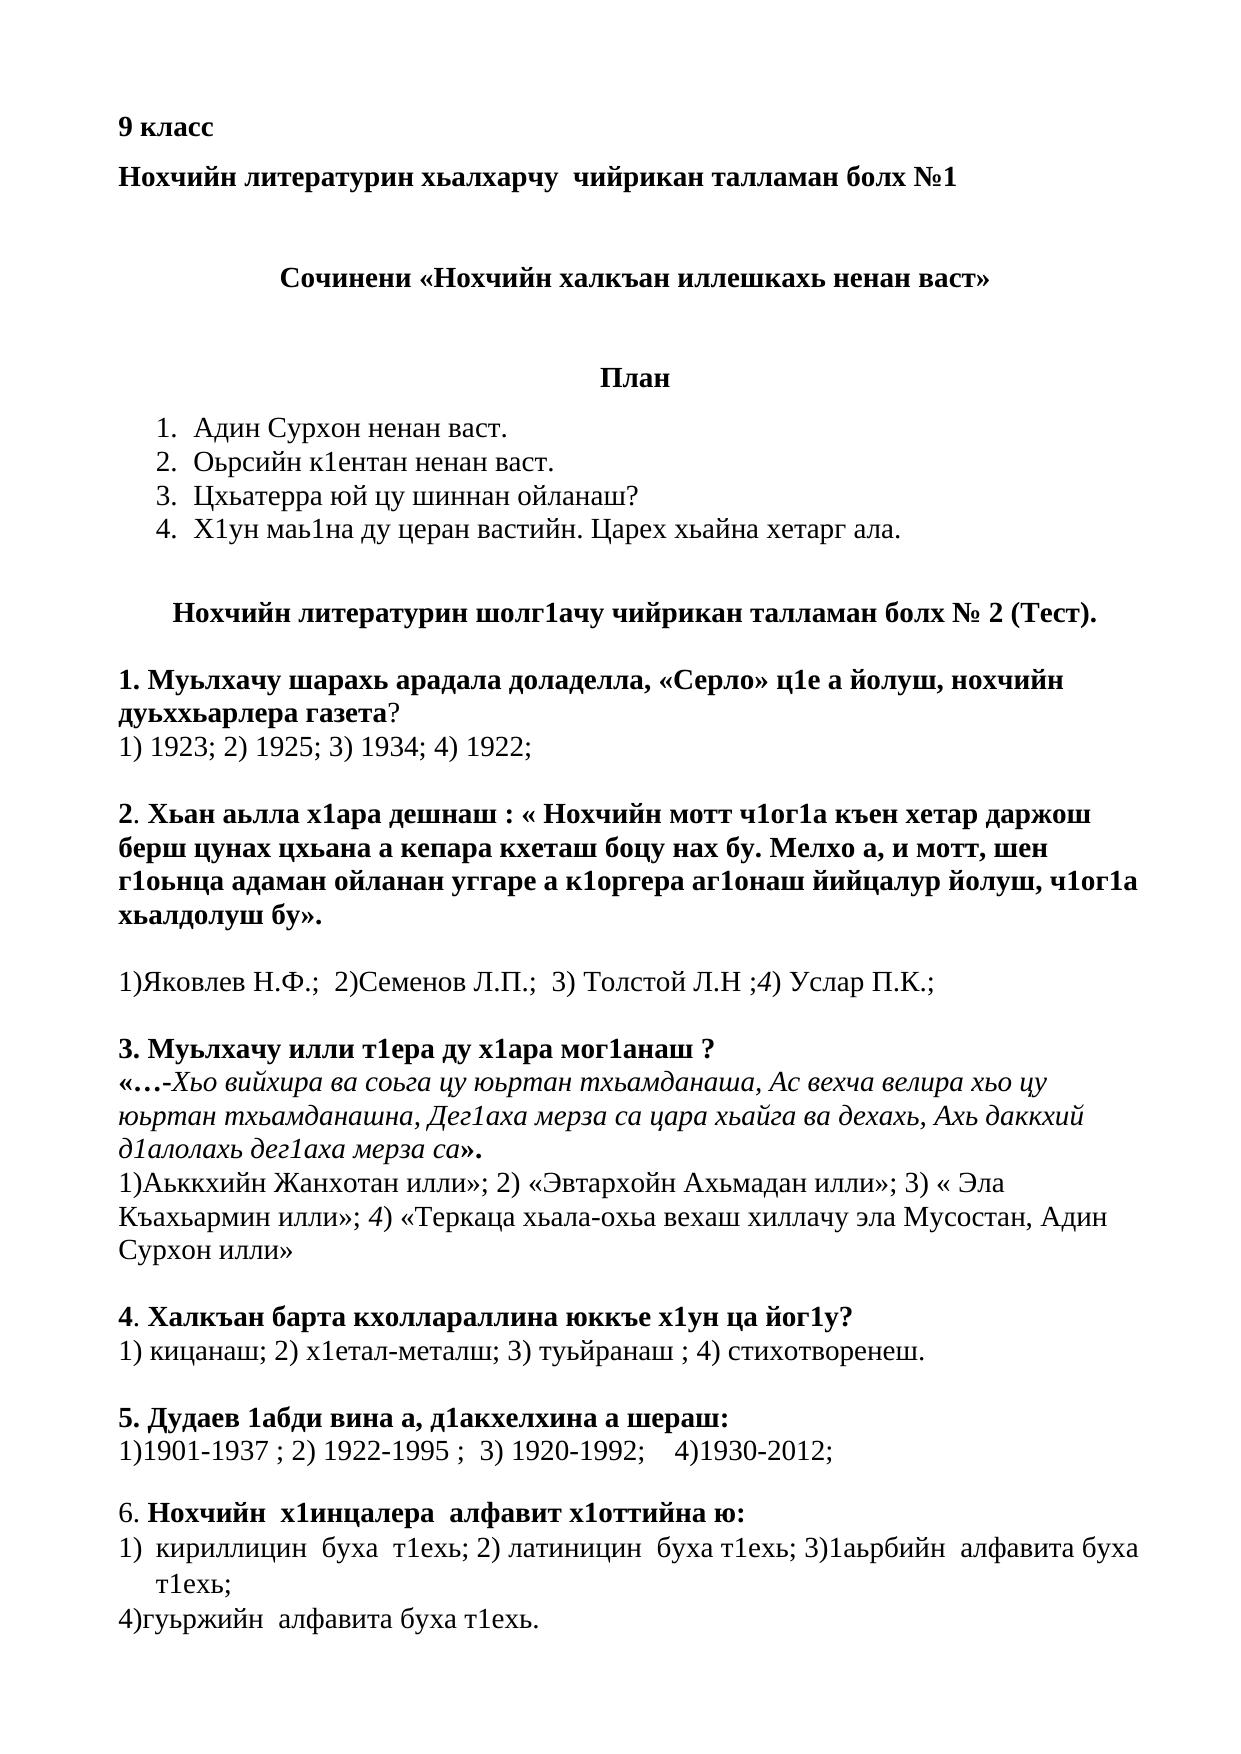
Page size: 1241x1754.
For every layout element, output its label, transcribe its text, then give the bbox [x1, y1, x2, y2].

text 1. Муьлхачу шарахь арадала доладелла, «Серло» ц1е а йолуш, нохчийн дуьххьарлера газета? [118, 662, 1152, 729]
text 4. Халкъан барта кхоллараллина юккъе х1ун ца йог1у? [118, 1299, 1152, 1333]
list Оьрсийн к1ентан ненан васт. [156, 444, 1152, 478]
text План [118, 360, 1152, 394]
text 1) 1923; 2) 1925; 3) 1934; 4) 1922; [118, 729, 1152, 763]
list Адин Сурхон ненан васт. [156, 411, 1152, 444]
list Цхьатерра юй цу шиннан ойланаш? [156, 478, 1152, 511]
text 9 класс [118, 109, 1152, 143]
text Нохчийн литературин хьалхарчу чийрикан талламан болх №1 [118, 159, 1152, 193]
text 3. Муьлхачу илли т1ера ду х1ара мог1анаш ? [118, 1031, 1152, 1064]
text 1)1901-1937 ; 2) 1922-1995 ; 3) 1920-1992; 4)1930-2012; [118, 1433, 1152, 1467]
text 1) кицанаш; 2) х1етал-металш; 3) туьйранаш ; 4) стихотворенеш. [118, 1333, 1152, 1366]
list Х1ун маь1на ду церан вастийн. Царех хьайна хетарг ала. [156, 511, 1152, 545]
text 1)Аьккхийн Жанхотан илли»; 2) «Эвтархойн Ахьмадан илли»; 3) « Эла Къахьармин илли»; 4) «Теркаца хьала-охьа вехаш хиллачу эла Мусостан, Адин Сурхон илли» [118, 1165, 1152, 1266]
text 1)Яковлев Н.Ф.; 2)Семенов Л.П.; 3) Толстой Л.Н ;4) Услар П.К.; [118, 964, 1152, 997]
text 2. Хьан аьлла х1ара дешнаш : « Нохчийн мотт ч1ог1а къен хетар даржош берш цунах цхьана а кепара кхеташ боцу нах бу. Мелхо а, и мотт, шен г1оьнца адаман ойланан уггаре а к1оргера аг1онаш йийцалур йолуш, ч1ог1а хьалдолуш бу». [118, 796, 1152, 930]
text 6. Нохчийн х1инцалера алфавит х1оттийна ю: [118, 1495, 1152, 1529]
text Нохчийн литературин шолг1ачу чийрикан талламан болх № 2 (Тест). [118, 595, 1152, 628]
text «…-Хьо вийхира ва соьга цу юьртан тхьамданаша, Ас вехча велира хьо цу юьртан тхьамданашна, Дег1аха мерза са цара хьайга ва дехахь, Ахь даккхий д1алолахь дег1аха мерза са». [118, 1064, 1152, 1165]
text 5. Дудаев 1абди вина а, д1акхелхина а шераш: [118, 1400, 1152, 1433]
list кириллицин буха т1ехь; 2) латиницин буха т1ехь; 3)1аьрбийн алфавита буха т1ехь; [118, 1531, 1152, 1600]
text Сочинени «Нохчийн халкъан иллешкахь ненан васт» [118, 260, 1152, 293]
text 4)гуьржийн алфавита буха т1ехь. [118, 1602, 1152, 1635]
